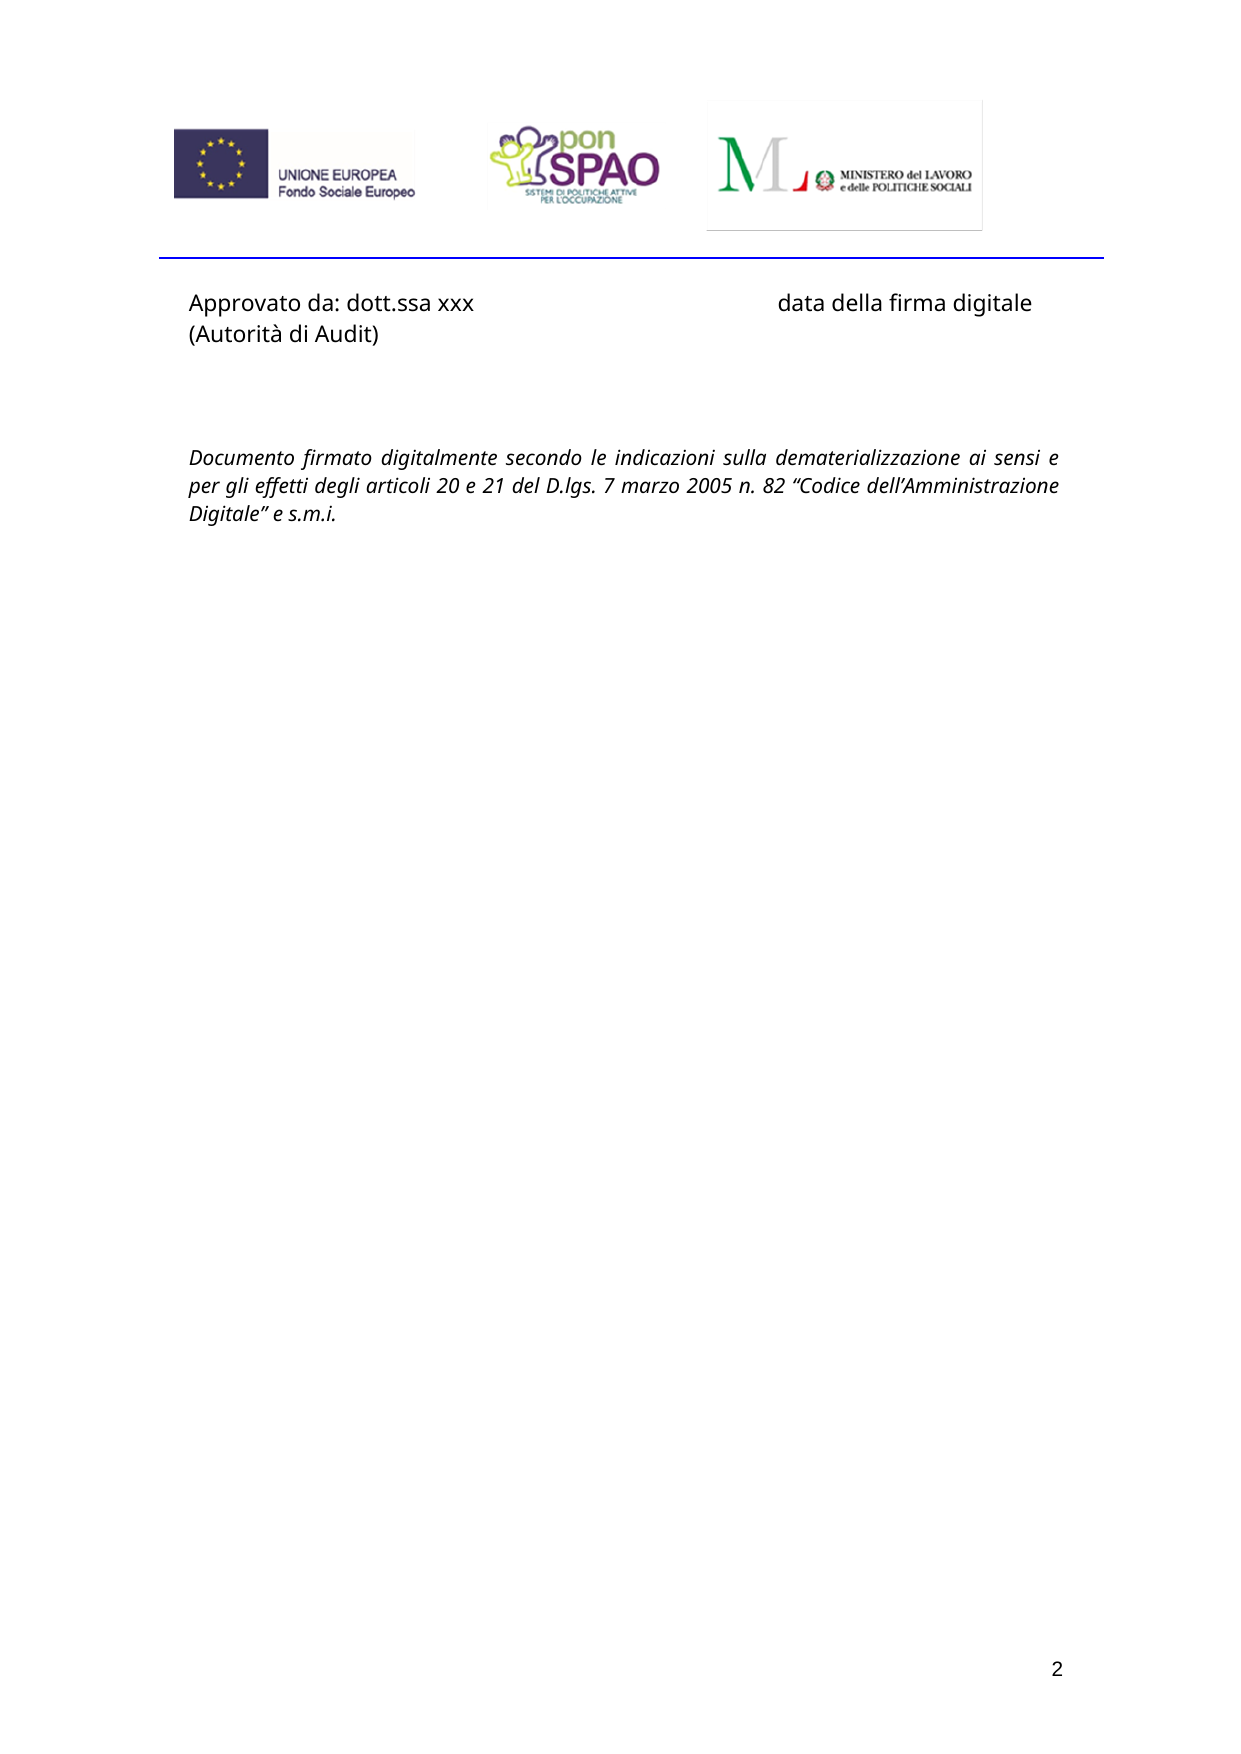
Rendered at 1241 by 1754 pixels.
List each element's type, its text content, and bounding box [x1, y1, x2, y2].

text Approvato da: dott.ssa xxx data della firma digitale [188, 286, 1063, 318]
text (Autorità di Audit) [188, 318, 1063, 349]
text Documento firmato digitalmente secondo le indicazioni sulla dematerializzazione ai sensi e per gli effetti degli articoli 20 e 21 del D.lgs. 7 marzo 2005 n. 82 “Codice dell’Amministrazione Digitale” e s.m.i. [188, 443, 1063, 528]
